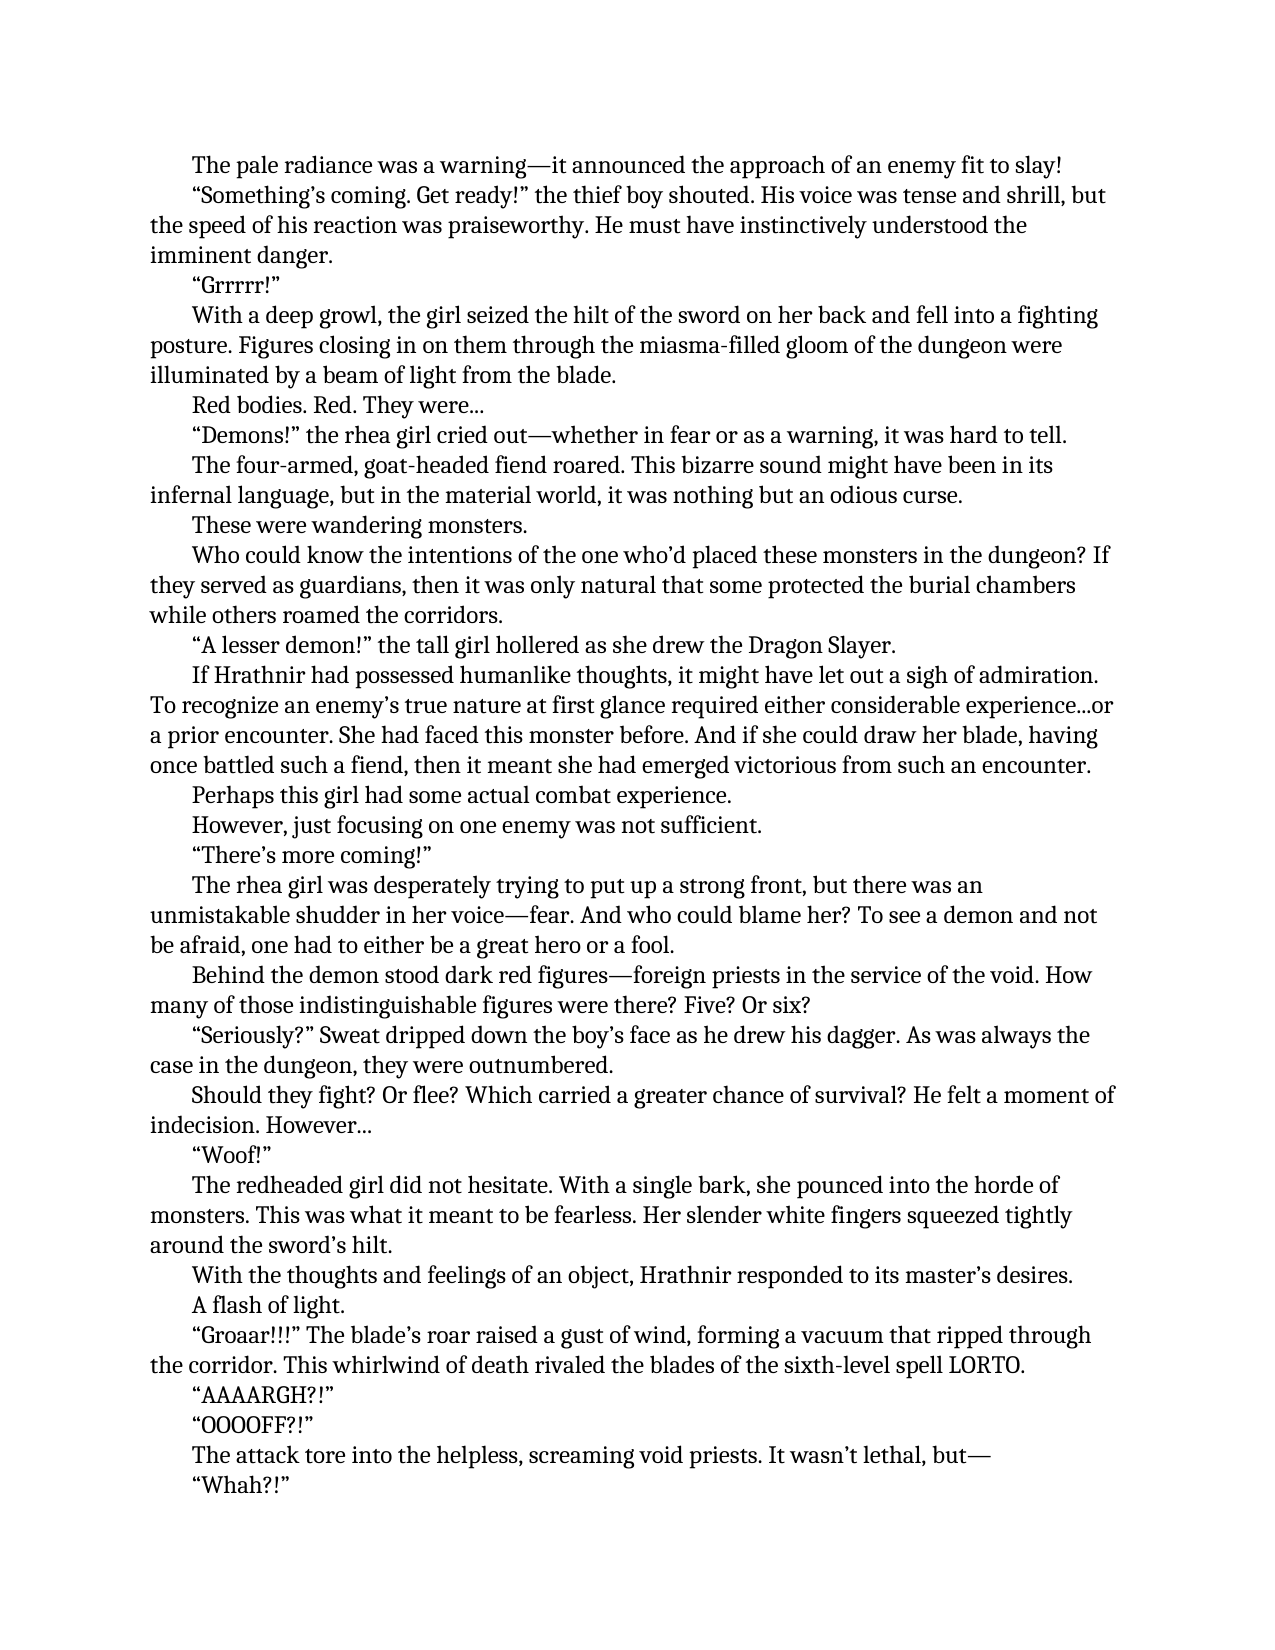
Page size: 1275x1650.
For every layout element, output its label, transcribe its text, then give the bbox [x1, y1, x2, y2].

text The pale radiance was a warning—it announced the approach of an enemy fit to slay! [150, 150, 1125, 180]
text With a deep growl, the girl seized the hilt of the sword on her back and fell into a fighting posture. Figures closing in on them through the miasma-filled gloom of the dungeon were illuminated by a beam of light from the blade. [150, 300, 1125, 390]
text “AAAARGH?!” [150, 1380, 1125, 1410]
text The rhea girl was desperately trying to put up a strong front, but there was an unmistakable shudder in her voice—fear. And who could blame her? To see a demon and not be afraid, one had to either be a great hero or a fool. [150, 870, 1125, 960]
text “Something’s coming. Get ready!” the thief boy shouted. His voice was tense and shrill, but the speed of his reaction was praiseworthy. He must have instinctively understood the imminent danger. [150, 180, 1125, 270]
text With the thoughts and feelings of an object, Hrathnir responded to its master’s desires. [150, 1260, 1125, 1290]
text The redheaded girl did not hesitate. With a single bark, she pounced into the horde of monsters. This was what it meant to be fearless. Her slender white fingers squeezed tightly around the sword’s hilt. [150, 1170, 1125, 1260]
text The attack tore into the helpless, screaming void priests. It wasn’t lethal, but— [150, 1440, 1125, 1470]
text A flash of light. [150, 1290, 1125, 1320]
text “A lesser demon!” the tall girl hollered as she drew the Dragon Slayer. [150, 630, 1125, 660]
text “Seriously?” Sweat dripped down the boy’s face as he drew his dagger. As was always the case in the dungeon, they were outnumbered. [150, 1020, 1125, 1080]
text “OOOOFF?!” [150, 1410, 1125, 1440]
text These were wandering monsters. [150, 510, 1125, 540]
text If Hrathnir had possessed humanlike thoughts, it might have let out a sigh of admiration. To recognize an enemy’s true nature at first glance required either considerable experience...or a prior encounter. She had faced this monster before. And if she could draw her blade, having once battled such a fiend, then it meant she had emerged victorious from such an encounter. [150, 660, 1125, 780]
text Perhaps this girl had some actual combat experience. [150, 780, 1125, 810]
text “Woof!” [150, 1140, 1125, 1170]
text However, just focusing on one enemy was not sufficient. [150, 810, 1125, 840]
text “There’s more coming!” [150, 840, 1125, 870]
text “Demons!” the rhea girl cried out—whether in fear or as a warning, it was hard to tell. [150, 420, 1125, 450]
text “Groaar!!!” The blade’s roar raised a gust of wind, forming a vacuum that ripped through the corridor. This whirlwind of death rivaled the blades of the sixth-level spell LORTO. [150, 1320, 1125, 1380]
text “Grrrrr!” [150, 270, 1125, 300]
text Should they fight? Or flee? Which carried a greater chance of survival? He felt a moment of indecision. However... [150, 1080, 1125, 1140]
text Who could know the intentions of the one who’d placed these monsters in the dungeon? If they served as guardians, then it was only natural that some protected the burial chambers while others roamed the corridors. [150, 540, 1125, 630]
text Behind the demon stood dark red figures—foreign priests in the service of the void. How many of those indistinguishable figures were there? Five? Or six? [150, 960, 1125, 1020]
text Red bodies. Red. They were... [150, 390, 1125, 420]
text The four-armed, goat-headed fiend roared. This bizarre sound might have been in its infernal language, but in the material world, it was nothing but an odious curse. [150, 450, 1125, 510]
text “Whah?!” [150, 1470, 1125, 1500]
